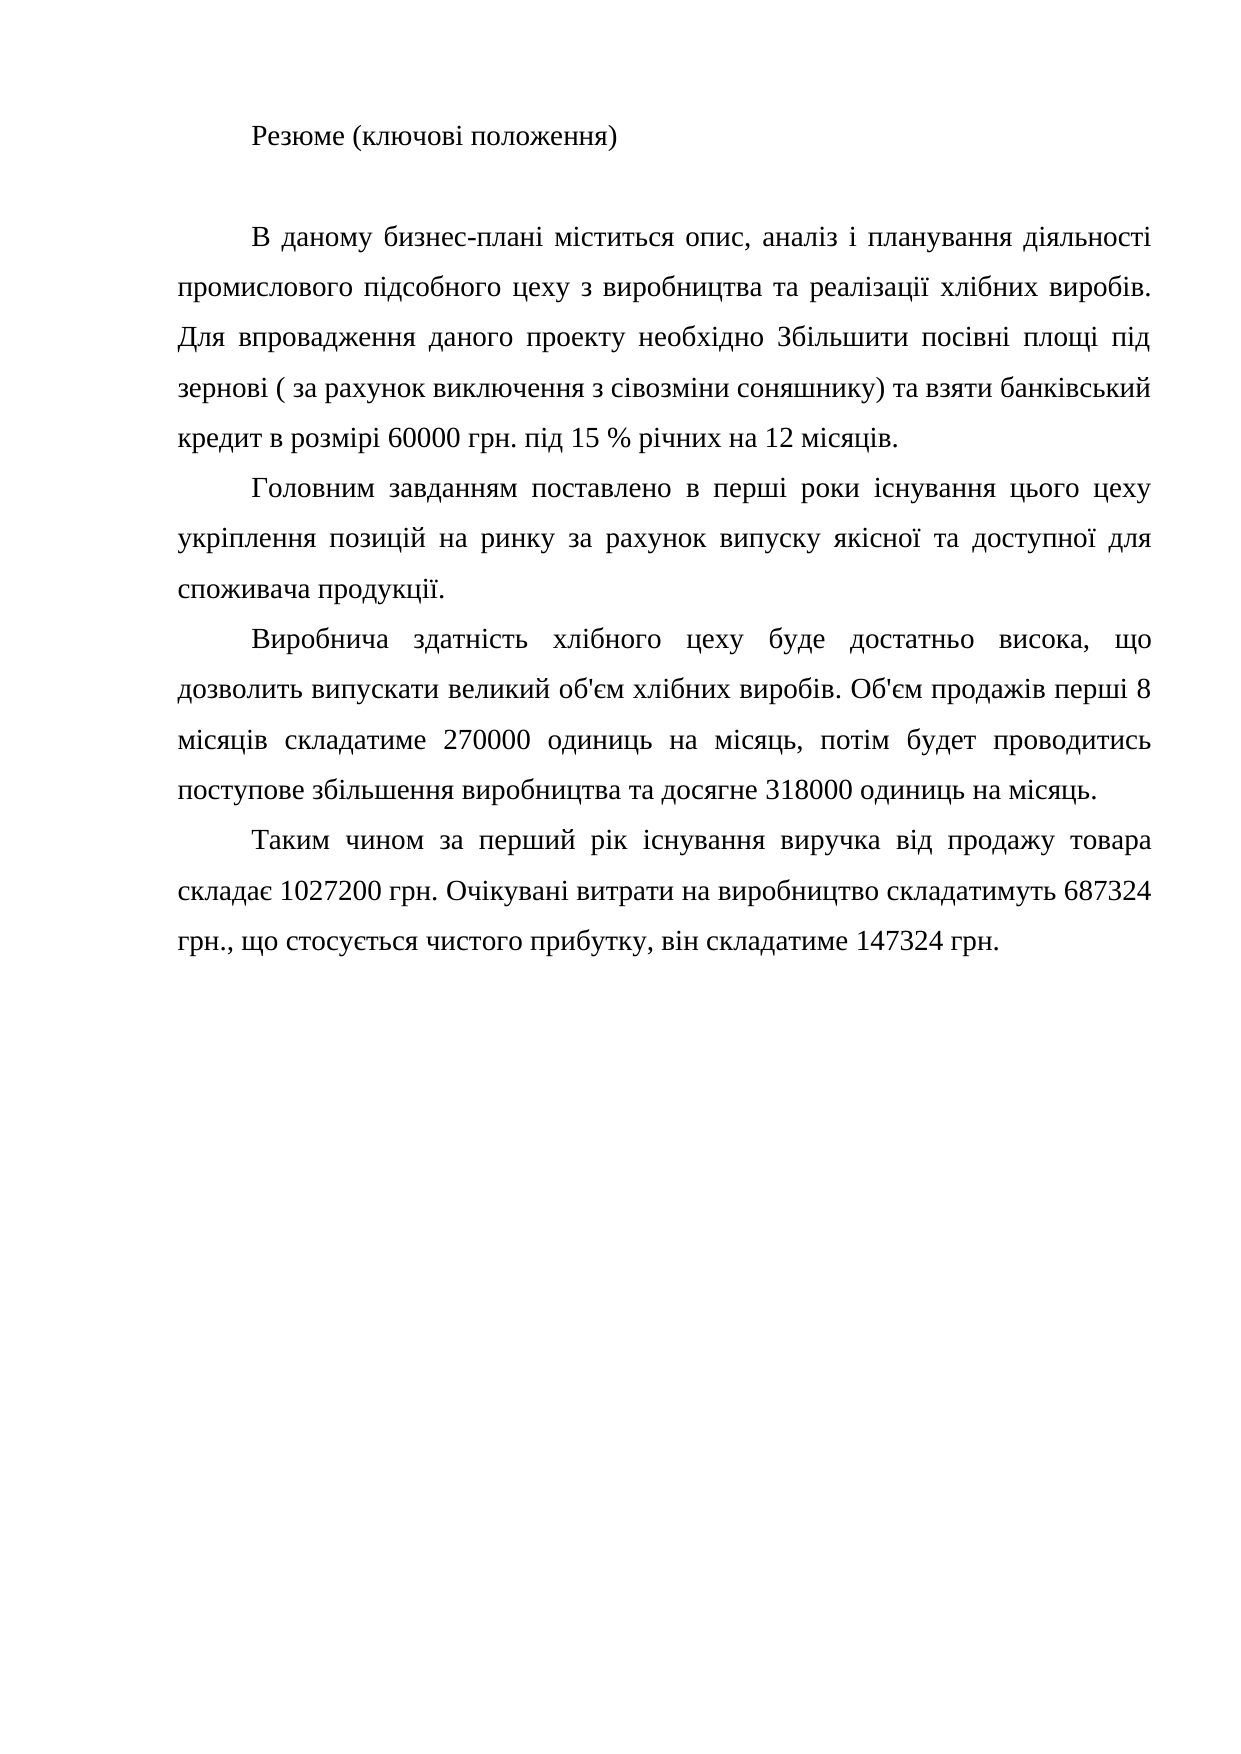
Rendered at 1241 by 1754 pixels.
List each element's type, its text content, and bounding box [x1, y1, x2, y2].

text Таким чином за перший рік існування виручка від продажу товара складає 1027200 грн. Очікувані витрати на виробництво складатимуть 687324 грн., що стосується чистого прибутку, він складатиме 147324 грн. [177, 822, 1152, 957]
text Резюме (ключові положення) [177, 118, 1152, 152]
text Головним завданням поставлено в перші роки існування цього цеху укріплення позицій на ринку за рахунок випуску якісної та доступної для споживача продукції. [177, 470, 1152, 604]
text В даному бизнес-плані міститься опис, аналіз і планування діяльності промислового підсобного цеху з виробництва та реалізації хлібних виробів. Для впровадження даного проекту необхідно Збільшити посівні площі під зернові ( за рахунок виключення з сівозміни соняшнику) та взяти банківський кредит в розмірі 60000 грн. під 15 % річних на 12 місяців. [177, 219, 1152, 453]
text Виробнича здатність хлібного цеху буде достатньо висока, що дозволить випускати великий об'єм хлібних виробів. Об'єм продажів перші 8 місяців складатиме 270000 одиниць на місяць, потім будет проводитись поступове збільшення виробництва та досягне 318000 одиниць на місяць. [177, 621, 1152, 806]
